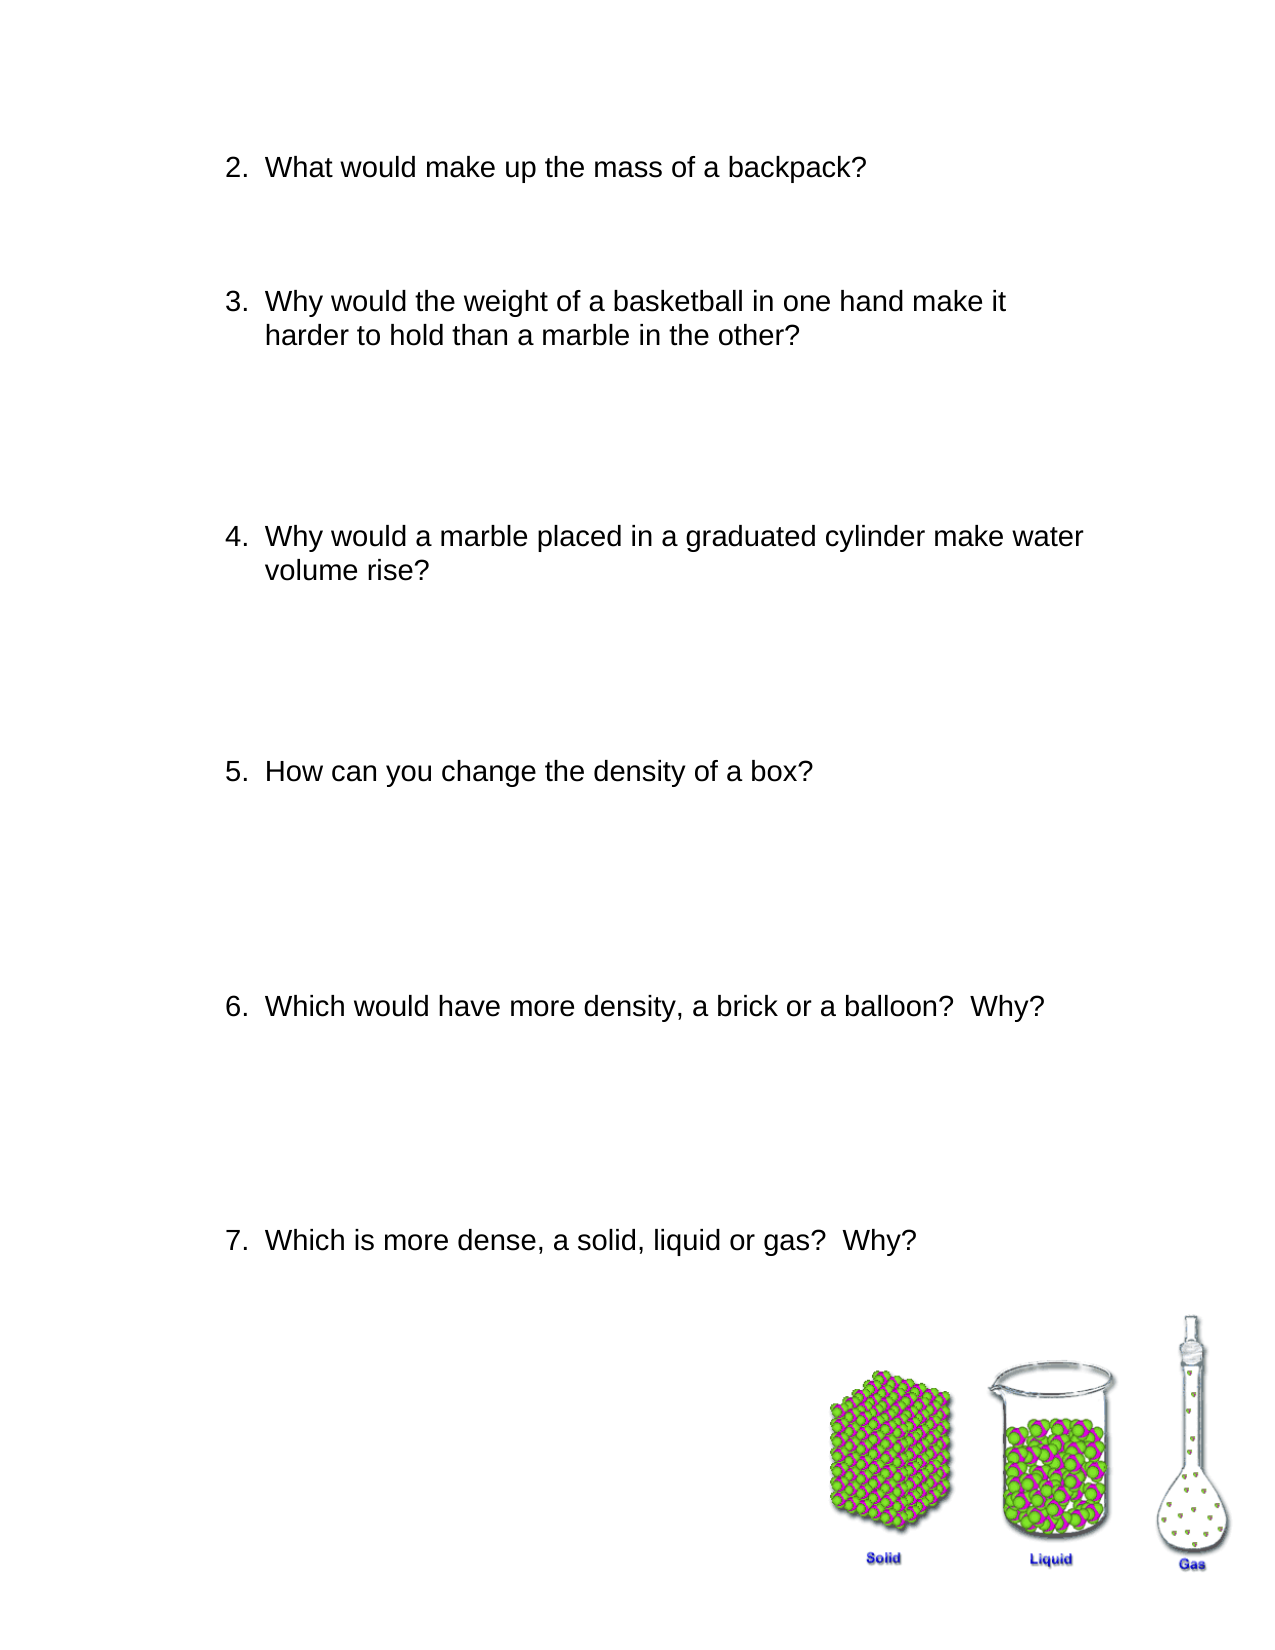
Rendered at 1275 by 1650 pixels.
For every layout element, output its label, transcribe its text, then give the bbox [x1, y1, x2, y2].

picture [825, 1312, 1234, 1578]
list Why would the weight of a basketball in one hand make it harder to hold than a marble in the other? [225, 284, 1087, 351]
list How can you change the density of a box? [225, 754, 1087, 787]
list What would make up the mass of a backpack? [225, 150, 1087, 183]
list Why would a marble placed in a graduated cylinder make water volume rise? [225, 519, 1087, 586]
list Which would have more density, a brick or a balloon? Why? [225, 988, 1087, 1022]
list Which is more dense, a solid, liquid or gas? Why? [225, 1223, 1087, 1257]
